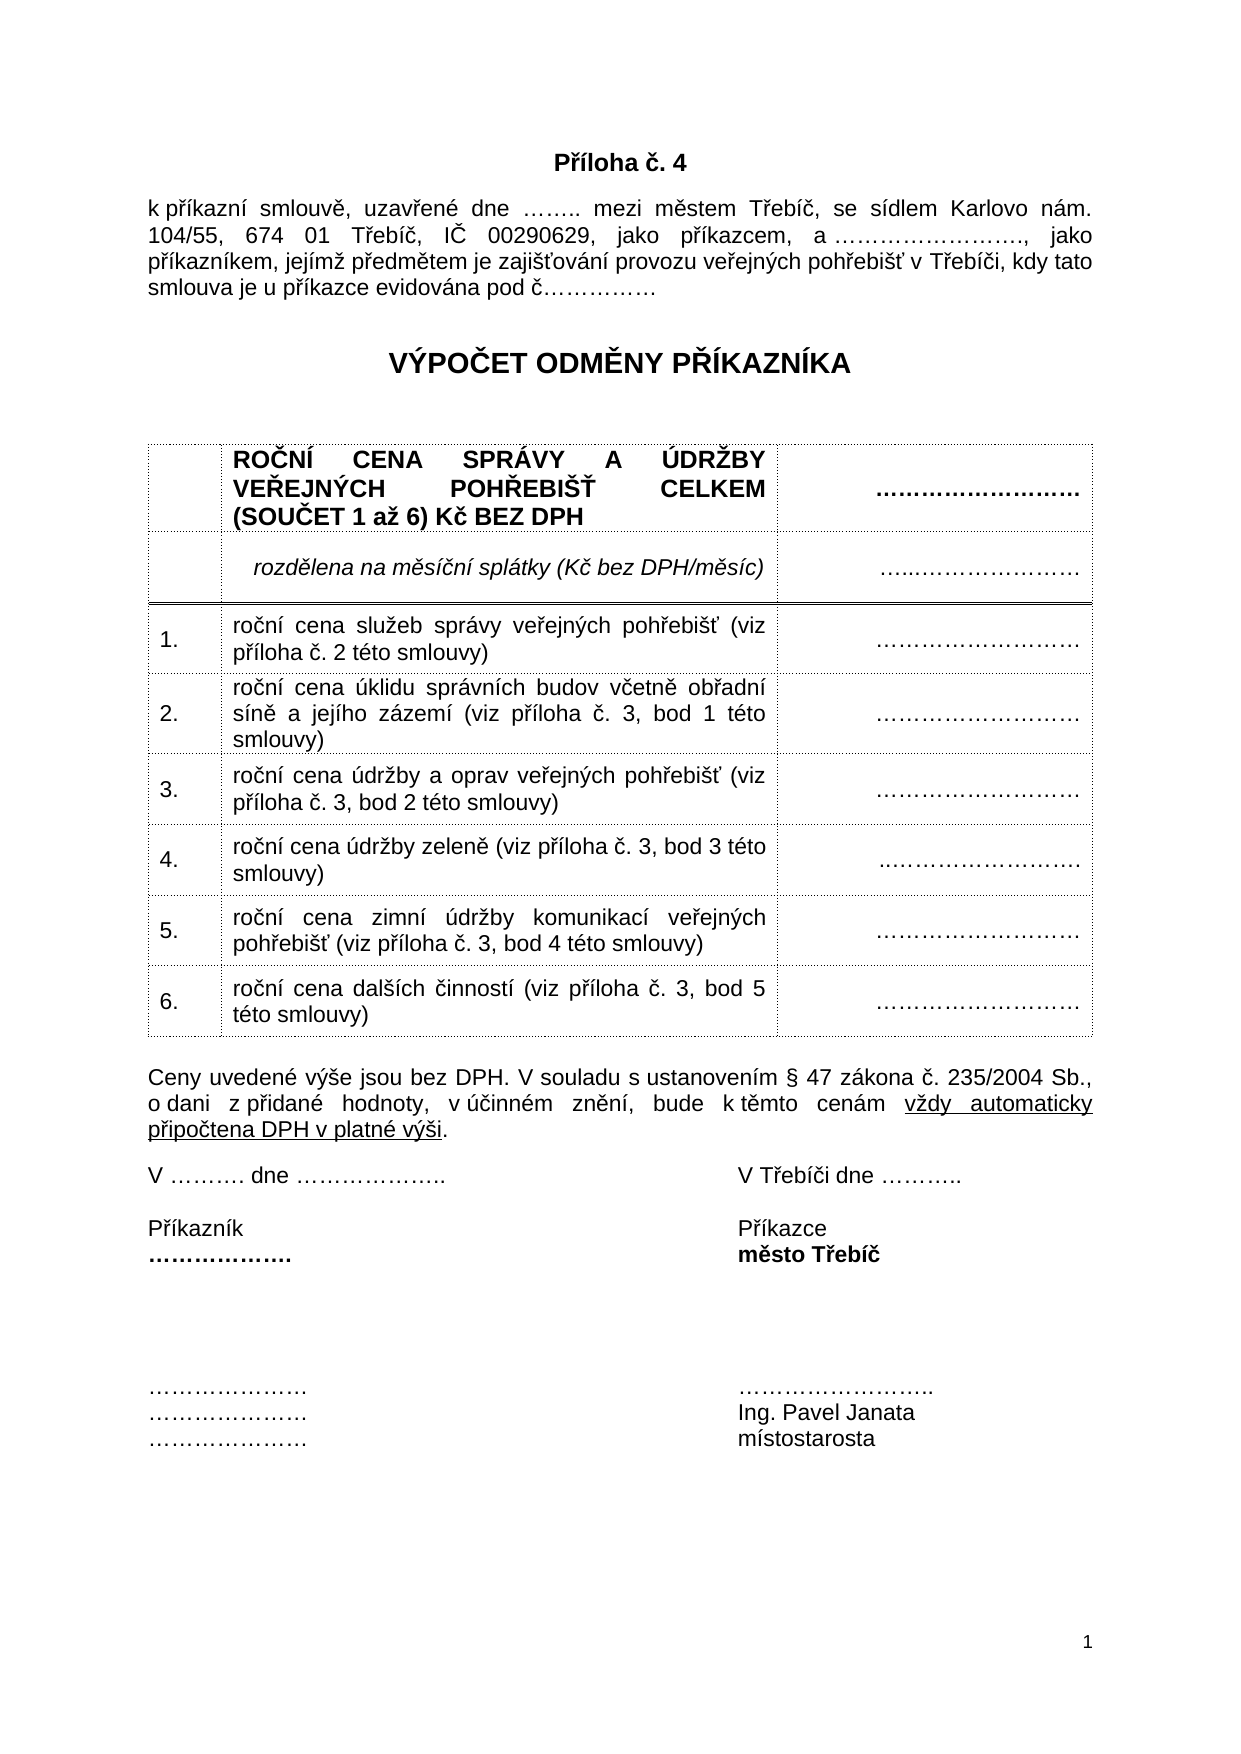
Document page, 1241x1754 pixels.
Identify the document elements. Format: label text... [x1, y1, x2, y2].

table_cell roční cena údržby zeleně (viz příloha č. 3, bod 3 této smlouvy) [221, 824, 777, 894]
text Ceny uvedené výše jsou bez DPH. V souladu s ustanovením § 47 zákona č. 235/2004 Sb., o dani z přidané hodnoty, v účinném znění, bude k těmto cenám vždy automaticky připočtena DPH v platné výši. [148, 1063, 1093, 1143]
table_cell ……………………… [778, 965, 1092, 1036]
table_cell roční cena zimní údržby komunikací veřejných pohřebišť (viz příloha č. 3, bod 4 této smlouvy) [221, 895, 777, 965]
text Příloha č. 4 [148, 148, 1093, 176]
table_cell roční cena údržby a oprav veřejných pohřebišť (viz příloha č. 3, bod 2 této smlouvy) [221, 753, 777, 824]
table_cell 6. [148, 965, 221, 1036]
table_cell roční cena služeb správy veřejných pohřebišť (viz příloha č. 2 této smlouvy) [221, 605, 777, 673]
text V ………. dne ……………….. V Třebíči dne ……….. [148, 1162, 1093, 1188]
table_cell [148, 531, 221, 602]
table_cell ……………………… [778, 605, 1092, 673]
text k příkazní smlouvě, uzavřené dne …….. mezi městem Třebíč, se sídlem Karlovo nám. 104/55, 674 01 Třebíč, IČ 00290629, jako příkazcem, a ……………………., jako příkazníkem, jejímž předmětem je zajišťování provozu veřejných pohřebišť v Třebíči, kdy tato smlouva je u příkazce evidována pod č…………… [148, 195, 1093, 301]
text Příkazník Příkazce [148, 1214, 1093, 1241]
table_cell ..……………………. [778, 824, 1092, 894]
table_cell …...………………… [778, 531, 1092, 602]
table_cell 5. [148, 895, 221, 965]
table_cell ……………………… [778, 753, 1092, 824]
text výpočet odměny příkazníka [148, 346, 1093, 379]
table_header ROČNÍ CENA SPRÁVY A ÚDRŽBY VEŘEJNÝCH POHŘEBIŠŤ CELKEM (SOUČET 1 až 6) Kč BEZ DPH [221, 444, 777, 531]
text ………………. město Třebíč [148, 1241, 1093, 1267]
table_header ……………………… [778, 444, 1092, 531]
table_cell rozdělena na měsíční splátky (Kč bez DPH/měsíc) [221, 531, 777, 602]
table_cell 3. [148, 753, 221, 824]
text ………………… …………………….. [148, 1373, 1093, 1399]
table_header [148, 444, 221, 531]
text ………………… místostarosta [148, 1425, 1093, 1452]
text ………………… Ing. Pavel Janata [148, 1399, 1093, 1425]
table_cell roční cena dalších činností (viz příloha č. 3, bod 5 této smlouvy) [221, 965, 777, 1036]
table_cell 1. [148, 605, 221, 673]
table_cell roční cena úklidu správních budov včetně obřadní síně a jejího zázemí (viz příloha č. 3, bod 1 této smlouvy) [221, 673, 777, 753]
table_cell 2. [148, 673, 221, 753]
table_cell ……………………… [778, 673, 1092, 753]
table_cell ……………………… [778, 895, 1092, 965]
table_cell 4. [148, 824, 221, 894]
